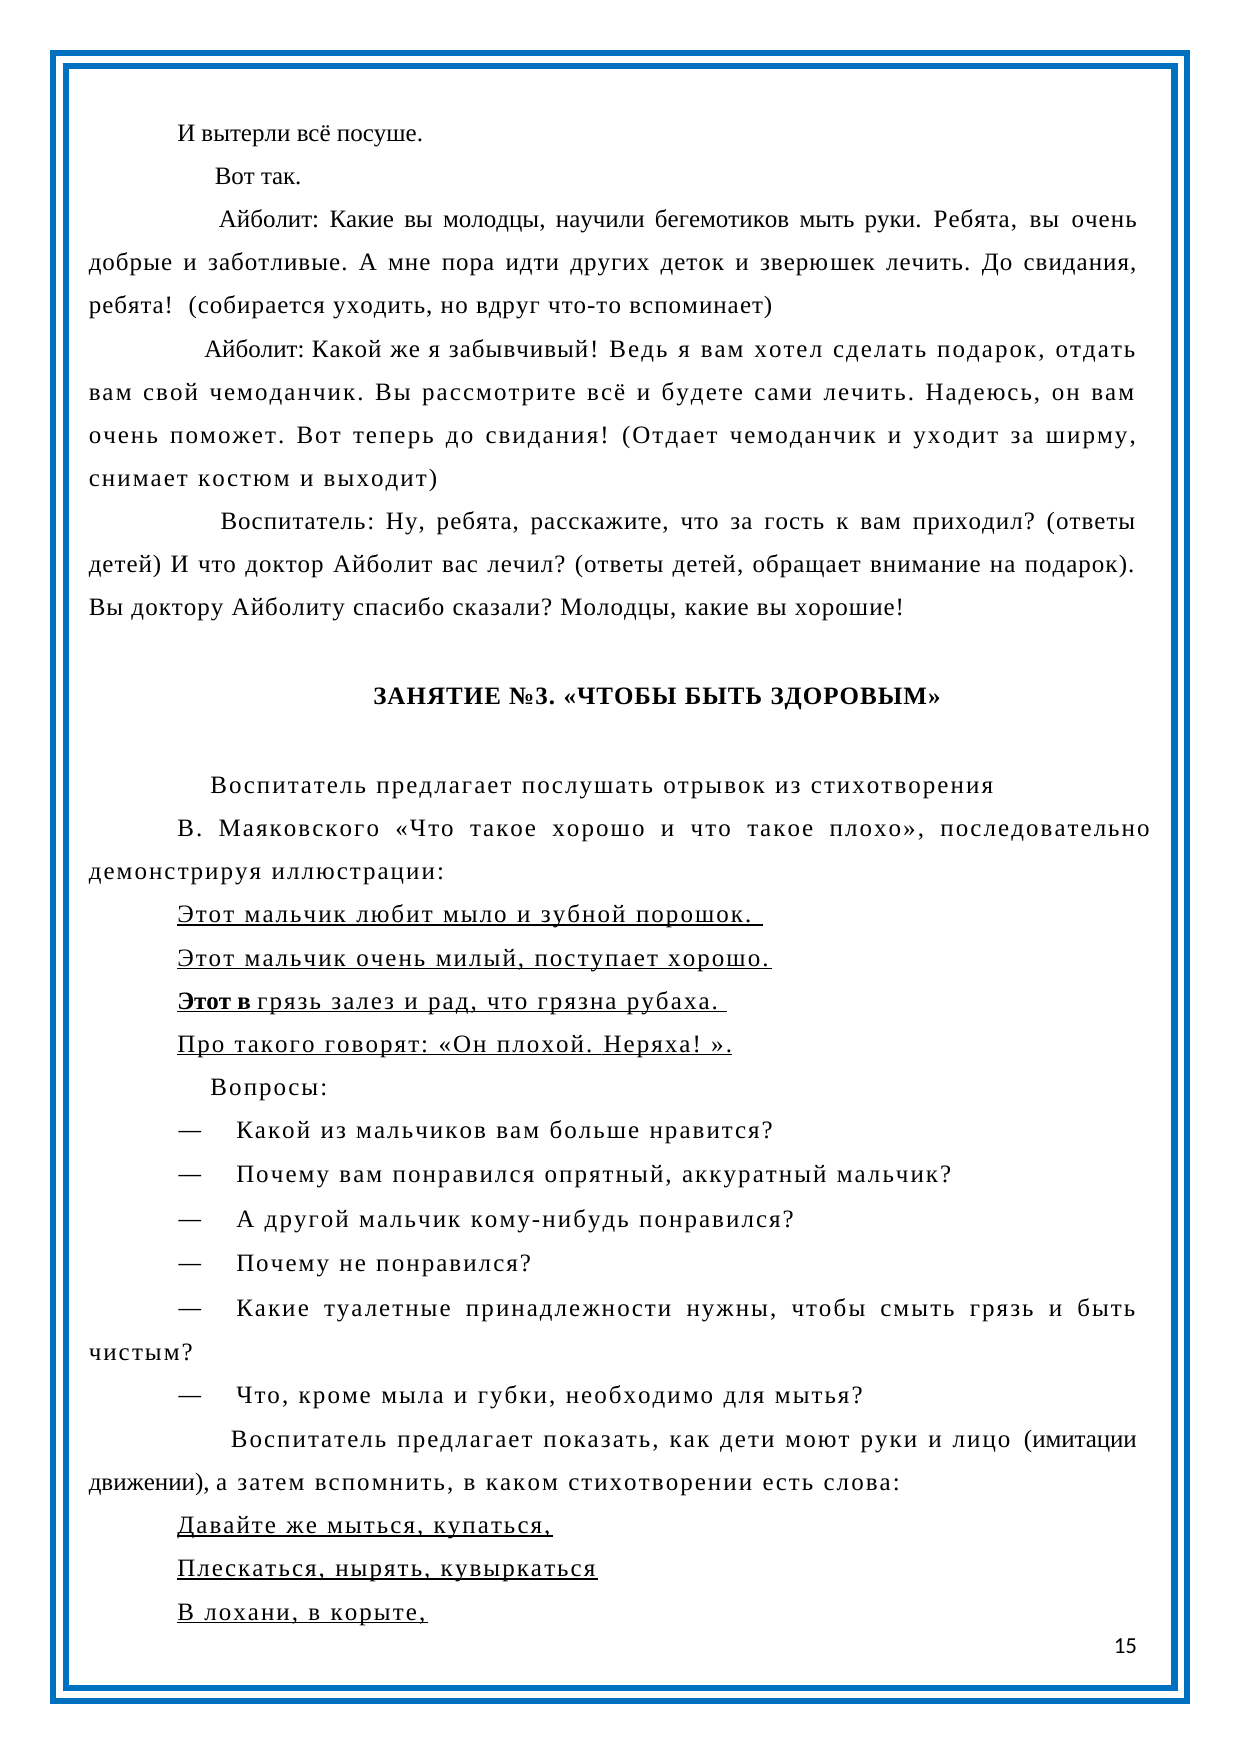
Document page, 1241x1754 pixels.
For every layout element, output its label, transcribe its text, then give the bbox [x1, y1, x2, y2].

text Воспитатель: Ну, ребята, расскажите, что за гость к вам приходил? (ответы детей) И что доктор Айболит вас лечил? (ответы детей, обращает внимание на подарок). Вы доктору Айболиту спасибо сказали? Молодцы, какие вы хорошие! [88, 506, 1137, 621]
text ЗАНЯТИЕ №3. «ЧТОБЫ БЫТЬ ЗДОРОВЫМ» [88, 681, 1137, 710]
text Этот мальчик очень милый, поступает хорошо. [88, 943, 1137, 971]
list А другой мальчик кому-нибудь понравился? [88, 1204, 1137, 1233]
text Этот в грязь залез и рад, что грязна рубаха. [88, 986, 1137, 1014]
list Какой из мальчиков вам больше нравится? [88, 1115, 1137, 1145]
list Почему вам понравился опрятный, аккуратный мальчик? [88, 1159, 1137, 1189]
text Айболит: Какой же я забывчивый! Ведь я вам хотел сделать подарок, отдать вам свой чемоданчик. Вы рассмотрите всё и будете сами лечить. Надеюсь, он вам очень поможет. Вот теперь до свидания! (Отдает чемоданчик и уходит за ширму, снимает костюм и выходит) [88, 334, 1137, 492]
list Почему не понравился? [88, 1248, 1137, 1278]
text Этот мальчик любит мыло и зубной порошок. [88, 899, 1137, 928]
text Давайте же мыться, купаться, [88, 1510, 1137, 1539]
list Какие туалетные принадлежности нужны, чтобы смыть грязь и быть чистым? [88, 1293, 1137, 1365]
text В. Маяковского «Что такое хорошо и что такое плохо», последовательно демонстрируя иллюстрации: [88, 813, 1152, 885]
text В лохани, в корыте, [88, 1597, 1137, 1625]
text Вопросы: [88, 1072, 1137, 1101]
text Плескаться, нырять, кувыркаться [88, 1553, 1137, 1582]
text И вытерли всё посуше. [88, 118, 1137, 147]
text Воспитатель предлагает послушать отрывок из стихотворения [88, 770, 1152, 799]
text Воспитатель предлагает показать, как дети моют руки и лицо (имитации движении), а затем вспомнить, в каком стихотворении есть слова: [88, 1424, 1137, 1496]
list Что, кроме мыла и губки, необходимо для мытья? [88, 1380, 1137, 1409]
text Вот так. [88, 161, 1137, 190]
text Айболит: Какие вы молодцы, научили бегемотиков мыть руки. Ребята, вы очень добрые и заботливые. А мне пора идти других деток и зверюшек лечить. До свидания, ребята! (собирается уходить, но вдруг что-то вспоминает) [88, 204, 1137, 319]
text Про такого говорят: «Он плохой. Неряха! ». [88, 1029, 1137, 1058]
